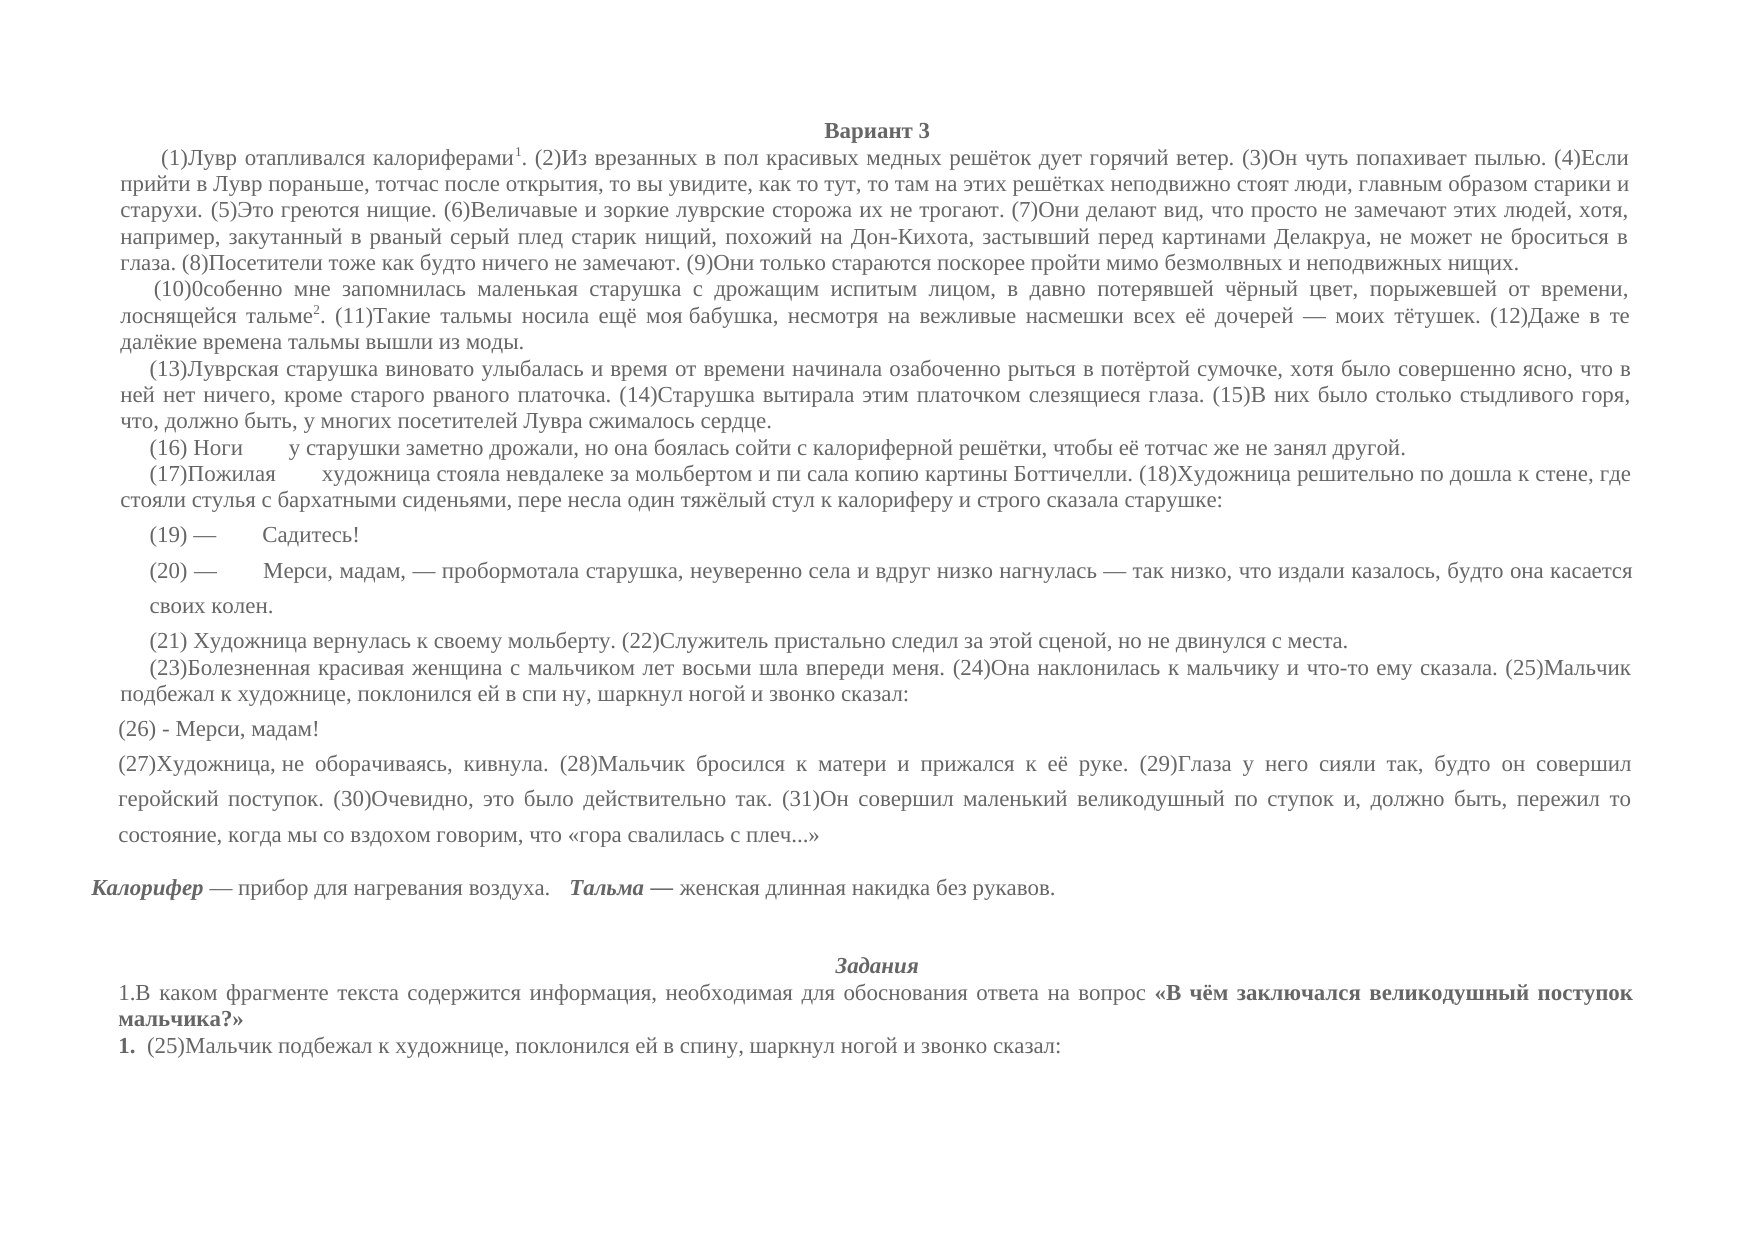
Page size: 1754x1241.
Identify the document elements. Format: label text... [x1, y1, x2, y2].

text (23)Болезненная красивая женщина с мальчиком лет восьми шла впереди меня. (24)Она наклонилась к мальчику и что-то ему сказала. (25)Мальчик подбежал к художнице, поклонился ей в спи ну, шаркнул ногой и звонко сказал: [120, 653, 1634, 706]
text (21) Художница вернулась к своему мольберту. (22)Служитель пристально следил за этой сценой, но не двинулся с места. [149, 618, 1636, 653]
text (27)Художница, не оборачиваясь, кивнула. (28)Мальчик бросился к матери и прижался к её руке. (29)Глаза у него сияли так, будто он совершил геройский поступок. (30)Очевидно, это было действительно так. (31)Он совершил маленький великодушный по ступок и, должно быть, пережил то состояние, когда мы со вздохом говорим, что «гора свалилась с плеч...» [118, 741, 1634, 847]
text (17)Пожилая художница стояла невдалеке за мольбертом и пи сала копию картины Боттичелли. (18)Художница решительно по дошла к стене, где стояли стулья с бархатными сиденьями, пере несла один тяжёлый стул к калориферу и строго сказала старушке: [120, 460, 1634, 513]
text (20) — Мерси, мадам, — пробормотала старушка, неуверенно села и вдруг низко нагнулась — так низко, что издали казалось, будто она касается своих колен. [149, 548, 1636, 618]
text (19) — Садитесь! [149, 513, 1636, 548]
text 1.В каком фрагменте текста содержится информация, необходимая для обоснования ответа на вопрос «В чём заключался великодушный поступок мальчика?» [118, 979, 1634, 1032]
text (1)Лувр отапливался калориферами1. (2)Из врезанных в пол красивых медных решёток дует горячий ветер. (3)Он чуть попахивает пылью. (4)Если прийти в Лувр пораньше, тотчас после открытия, то вы увидите, как то тут, то там на этих решётках неподвижно стоят люди, главным образом старики и старухи. (5)Это греются нищие. (6)Величавые и зоркие луврские сторожа их не трогают. (7)Они делают вид, что просто не замечают этих людей, хотя, например, закутанный в рваный серый плед старик нищий, похожий на Дон-Кихота, застывший перед картинами Делакруа, не может не броситься в глаза. (8)Посетители тоже как будто ничего не замечают. (9)Они только стараются поскорее пройти мимо безмолвных и неподвижных нищих. [120, 144, 1632, 276]
text Задания [118, 953, 1636, 979]
text (26) - Мерси, мадам! [118, 706, 1636, 741]
text (10)0собенно мне запомнилась маленькая старушка с дрожащим испитым лицом, в давно потерявшей чёрный цвет, порыжевшей от времени, лоснящейся тальме2. (11)Такие тальмы носила ещё моя бабушка, несмотря на вежливые насмешки всех её дочерей — моих тётушек. (12)Даже в те далёкие времена тальмы вышли из моды. [120, 276, 1632, 354]
text (16) Ноги у старушки заметно дрожали, но она боялась сойти с калориферной решётки, чтобы её тотчас же не занял другой. [120, 434, 1634, 460]
text Калорифер — прибор для нагревания воздуха. Тальма — женская длинная накидка без рукавов. [91, 873, 1636, 900]
text (13)Луврская старушка виновато улыбалась и время от времени начинала озабоченно рыться в потёртой сумочке, хотя было совершенно ясно, что в ней нет ничего, кроме старого рваного платочка. (14)Старушка вытирала этим платочком слезящиеся глаза. (15)В них было столько стыдливого горя, что, должно быть, у многих посетителей Лувра сжималось сердце. [120, 354, 1634, 434]
text Вариант 3 [118, 117, 1636, 144]
text 1. (25)Мальчик подбежал к художнице, поклонился ей в спину, шаркнул ногой и звонко сказал: [118, 1032, 1634, 1058]
